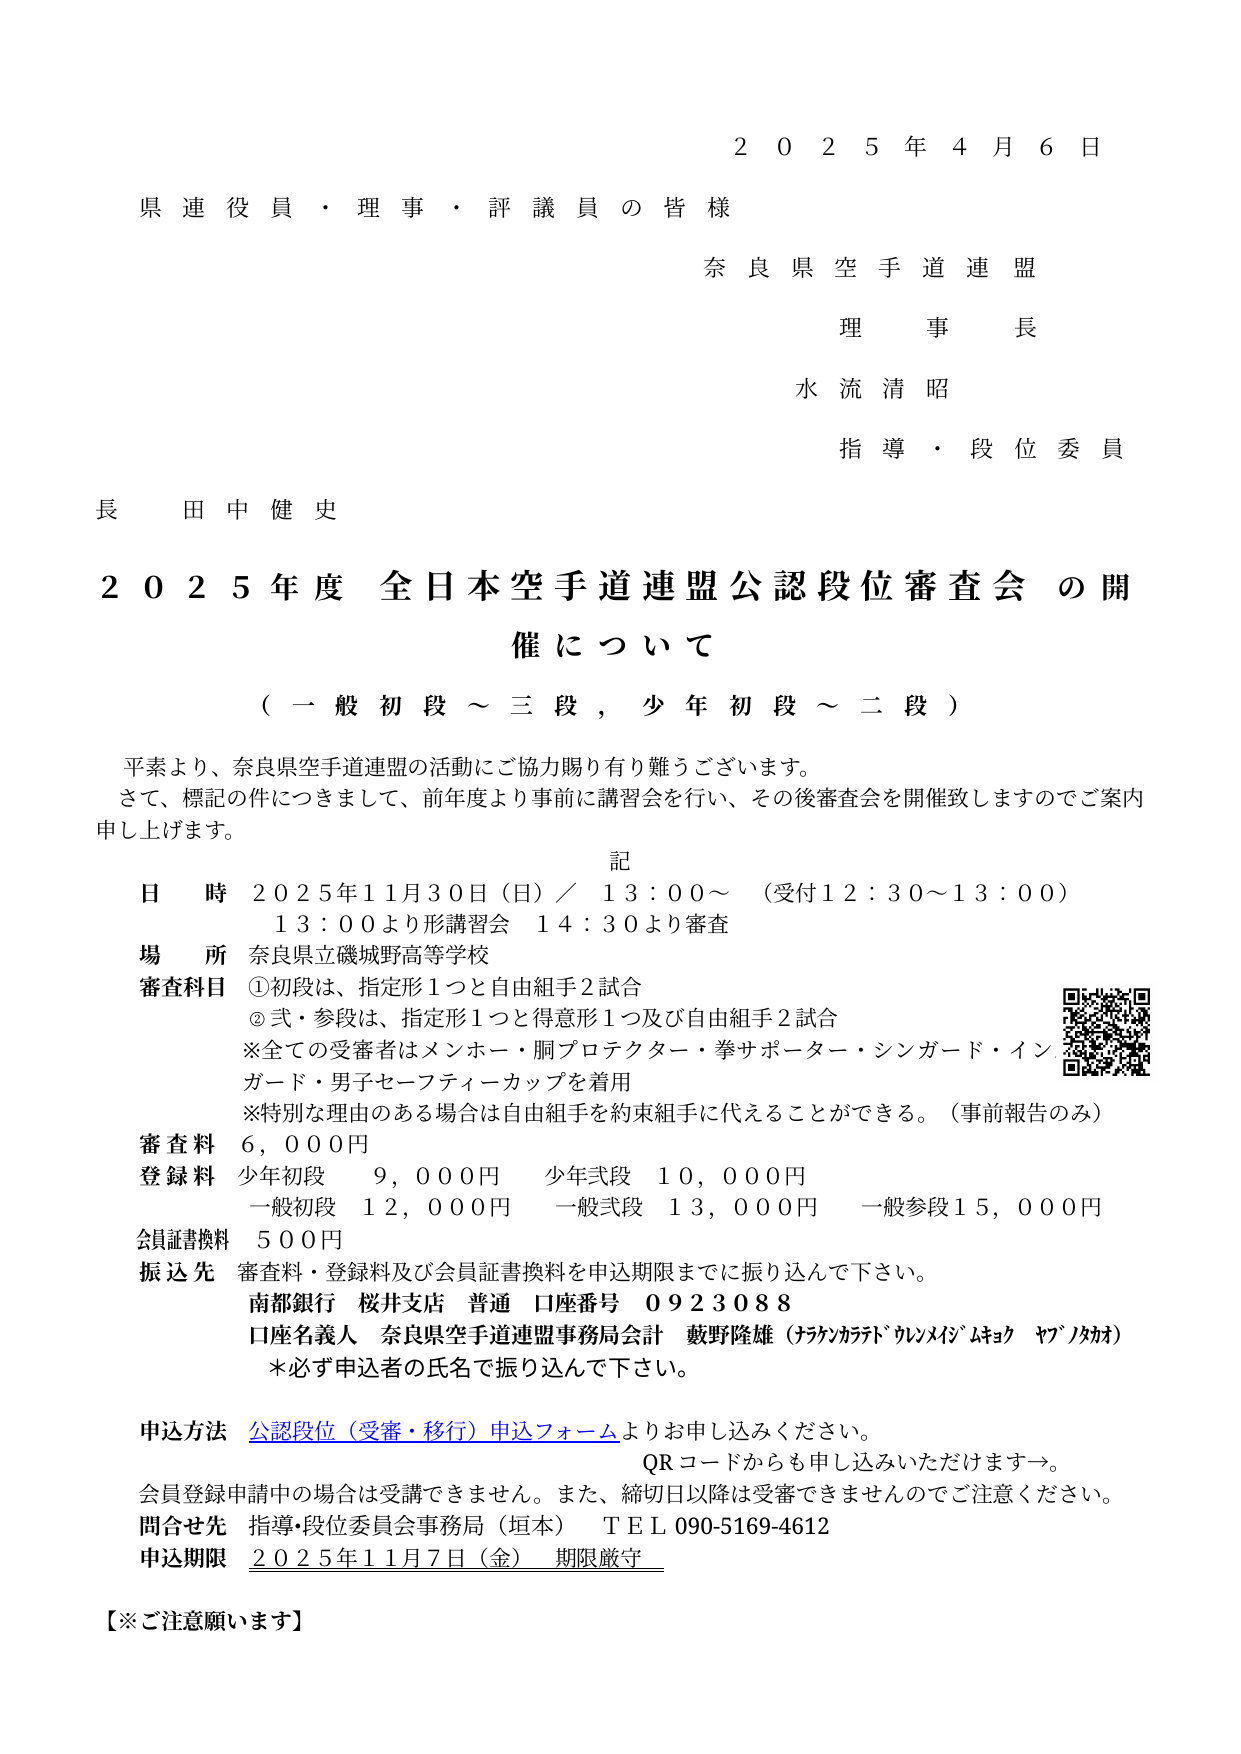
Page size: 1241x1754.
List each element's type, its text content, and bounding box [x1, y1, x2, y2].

text 理 事 長 水流清昭 [794, 297, 1139, 418]
text QRコードからも申し込みいただけます→。 [95, 1445, 1145, 1477]
text 振 込 先 審査料・登録料及び会員証書換料を申込期限までに振り込んで下さい。 [95, 1255, 1145, 1286]
text ※全ての受審者はメンホー・胴プロテクター・拳サポーター・シンガード・インステップガード・男子セーフティーカップを着用 [243, 1033, 1145, 1096]
text 【※ご注意願います】 [95, 1604, 1145, 1636]
subtitle 記 [95, 844, 1145, 876]
text 申込方法 公認段位（受審・移行）申込フォームよりお申し込みください。 [95, 1414, 1145, 1445]
text 指導・段位委員長 田中健史 [95, 418, 1145, 538]
text 場 所 奈良県立磯城野高等学校 [95, 939, 1145, 970]
text ２０２５年４月６日 [95, 116, 1123, 176]
text ②弐・参段は、指定形１つと得意形１つ及び自由組手２試合 [95, 1002, 1055, 1033]
subtitle 日 時 ２０２５年１１月３０日（日）／ １３：００～ （受付１２：３０～１３：００） [95, 876, 1145, 907]
text 平素より、奈良県空手道連盟の活動にご協力賜り有り難うございます。 [95, 750, 1145, 781]
text ２０２５年度 全日本空手道連盟公認段位審査会 の開催について [95, 553, 1145, 674]
text さて、標記の件につきまして、前年度より事前に講習会を行い、その後審査会を開催致しますのでご案内申し上げます。 [95, 781, 1145, 844]
text 審 査 料 ６，０００円 [95, 1128, 1145, 1159]
text （一般初段～三段，少年初段～二段） [95, 674, 1145, 735]
text 会員登録申請中の場合は受講できません。また、締切日以降は受審できませんのでご注意ください。 [95, 1477, 1145, 1508]
text 奈良県空手道連盟 [95, 236, 1057, 297]
text １３：００より形講習会 １４：３０より審査 [95, 907, 1145, 939]
text 登 録 料 少年初段 ９，０００円 少年弐段 １０，０００円 [95, 1159, 1145, 1191]
text 口座名義人 奈良県空手道連盟事務局会計 藪野隆雄（ﾅﾗｹﾝｶﾗﾃﾄﾞｳﾚﾝﾒｲｼﾞﾑｷｮｸ ﾔﾌﾞﾉﾀｶｵ） [182, 1318, 1145, 1349]
text 申込期限 ２０２５年１１月７日（金） 期限厳守 [95, 1541, 1145, 1573]
text ※特別な理由のある場合は自由組手を約束組手に代えることができる。（事前報告のみ） [95, 1096, 1145, 1128]
text 問合せ先 指導•段位委員会事務局（垣本） ＴＥＬ 090-5169-4612 [95, 1508, 1145, 1541]
text 審査科目 ①初段は、指定形１つと自由組手２試合 [95, 970, 1145, 1002]
text ＊必ず申込者の氏名で振り込んで下さい。 [182, 1349, 1145, 1383]
text 県連役員・理事・評議員の皆様 [95, 176, 1145, 236]
picture [1055, 981, 1158, 1084]
text 会員証書換料 ５００円 [95, 1222, 1145, 1255]
text 南都銀行 桜井支店 普通 口座番号 ０９２３０８８ [161, 1286, 1145, 1318]
text 一般初段 １２，０００円 一般弐段 １３，０００円 一般参段１５，０００円 [95, 1191, 1145, 1222]
